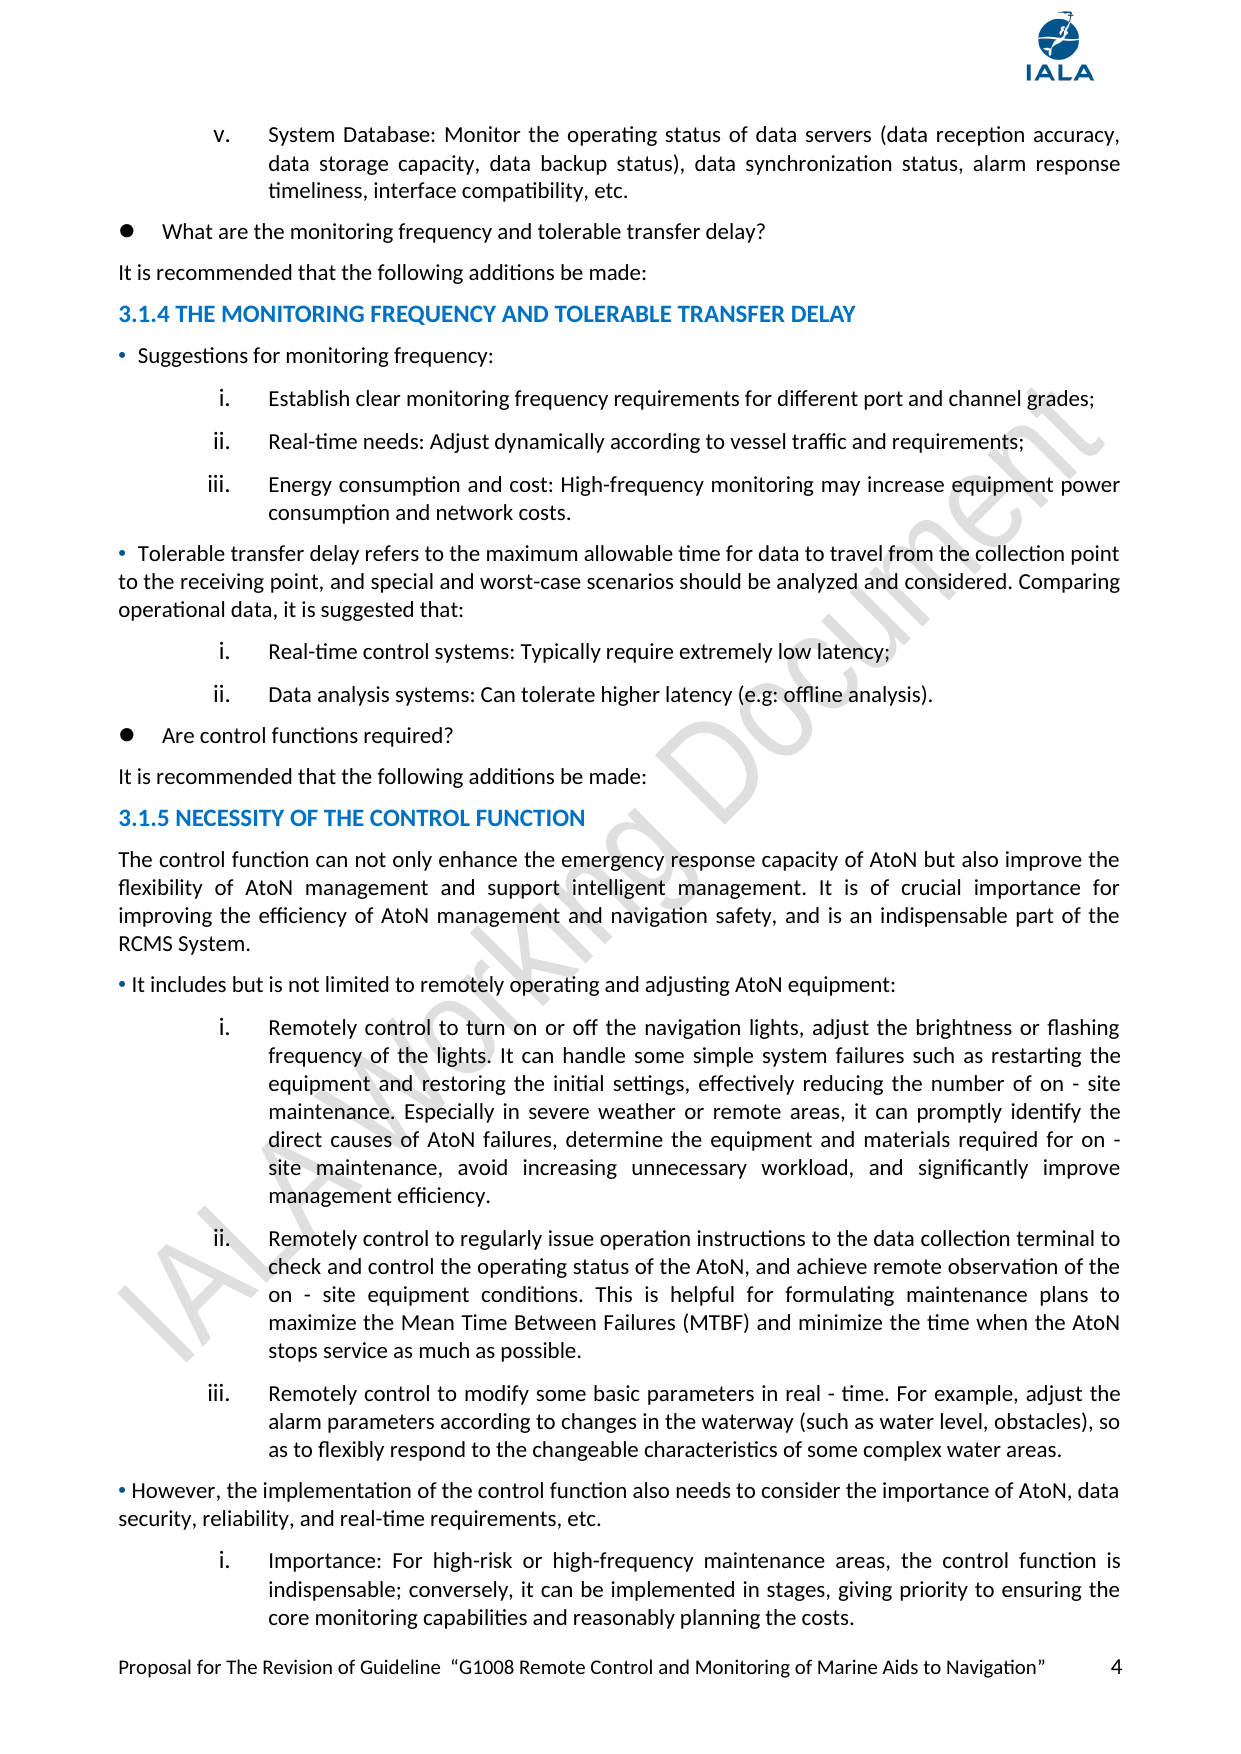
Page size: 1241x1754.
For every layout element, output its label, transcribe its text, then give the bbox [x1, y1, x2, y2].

subtitle 3.1.4 The monitoring frequency and tolerable transfer delay [118, 298, 1122, 329]
list What are the monitoring frequency and tolerable transfer delay? [118, 217, 1122, 245]
list Real-time control systems: Typically require extremely low latency; [231, 635, 1122, 666]
text It is recommended that the following additions be made: [118, 258, 1122, 286]
text • It includes but is not limited to remotely operating and adjusting AtoN equipment: [118, 970, 1122, 998]
picture [1011, 3, 1106, 96]
list Energy consumption and cost: High-frequency monitoring may increase equipment power consumption and network costs. [231, 468, 1122, 526]
list Remotely control to modify some basic parameters in real - time. For example, adjust the alarm parameters according to changes in the waterway (such as water level, obstacles), so as to flexibly respond to the changeable characteristics of some complex water areas. [231, 1377, 1122, 1463]
text • Tolerable transfer delay refers to the maximum allowable time for data to travel from the collection point to the receiving point, and special and worst-case scenarios should be analyzed and considered. Comparing operational data, it is suggested that: [118, 539, 1122, 623]
list Establish clear monitoring frequency requirements for different port and channel grades; [231, 382, 1122, 412]
text It is recommended that the following additions be made: [118, 762, 1122, 790]
list System Database: Monitor the operating status of data servers (data reception accuracy, data storage capacity, data backup status), data synchronization status, alarm response timeliness, interface compatibility, etc. [231, 118, 1122, 205]
list Remotely control to turn on or off the navigation lights, adjust the brightness or flashing frequency of the lights. It can handle some simple system failures such as restarting the equipment and restoring the initial settings, effectively reducing the number of on - site maintenance. Especially in severe weather or remote areas, it can promptly identify the direct causes of AtoN failures, determine the equipment and materials required for on - site maintenance, avoid increasing unnecessary workload, and significantly improve management efficiency. [231, 1011, 1122, 1209]
text The control function can not only enhance the emergency response capacity of AtoN but also improve the flexibility of AtoN management and support intelligent management. It is of crucial importance for improving the efficiency of AtoN management and navigation safety, and is an indispensable part of the RCMS System. [118, 846, 1122, 958]
list Are control functions required? [118, 721, 1122, 749]
text • However, the implementation of the control function also needs to consider the importance of AtoN, data security, reliability, and real-time requirements, etc. [118, 1476, 1122, 1532]
list Importance: For high-risk or high-frequency maintenance areas, the control function is indispensable; conversely, it can be implemented in stages, giving priority to ensuring the core monitoring capabilities and reasonably planning the costs. [231, 1544, 1122, 1631]
subtitle 3.1.5 Necessity of the control function [118, 802, 1122, 833]
list Real-time needs: Adjust dynamically according to vessel traffic and requirements; [231, 425, 1122, 455]
list Data analysis systems: Can tolerate higher latency (e.g: offline analysis). [231, 678, 1122, 709]
text • Suggestions for monitoring frequency: [118, 341, 1122, 369]
list Remotely control to regularly issue operation instructions to the data collection terminal to check and control the operating status of the AtoN, and achieve remote observation of the on - site equipment conditions. This is helpful for formulating maintenance plans to maximize the Mean Time Between Failures (MTBF) and minimize the time when the AtoN stops service as much as possible. [231, 1222, 1122, 1364]
